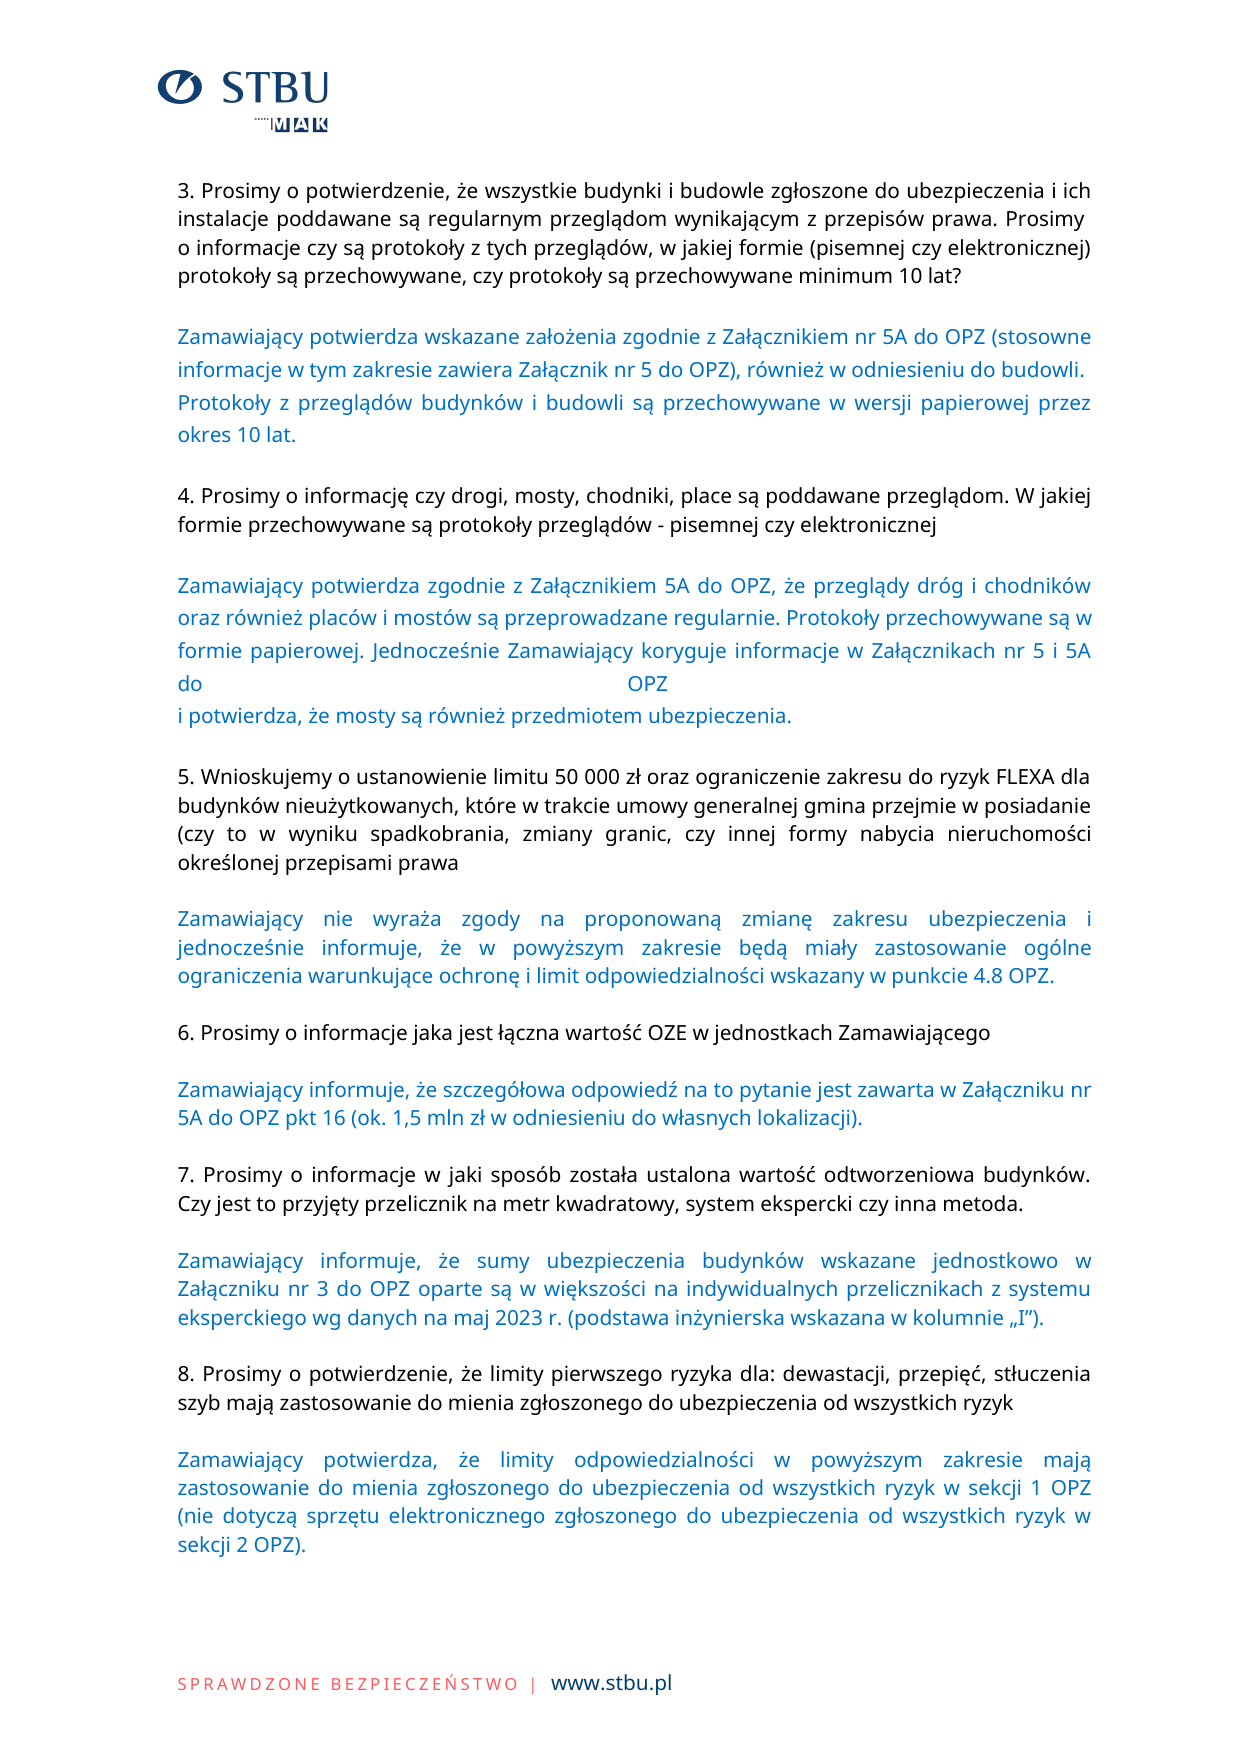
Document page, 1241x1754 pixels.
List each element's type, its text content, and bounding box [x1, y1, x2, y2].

text Zamawiający potwierdza wskazane założenia zgodnie z Załącznikiem nr 5A do OPZ (stosowne informacje w tym zakresie zawiera Załącznik nr 5 do OPZ), również w odniesieniu do budowli. [177, 322, 1092, 383]
text 3. Prosimy o potwierdzenie, że wszystkie budynki i budowle zgłoszone do ubezpieczenia i ich instalacje poddawane są regularnym przeglądom wynikającym z przepisów prawa. Prosimy o informacje czy są protokoły z tych przeglądów, w jakiej formie (pisemnej czy elektronicznej) protokoły są przechowywane, czy protokoły są przechowywane minimum 10 lat? [177, 176, 1092, 290]
text Protokoły z przeglądów budynków i budowli są przechowywane w wersji papierowej przez okres 10 lat. [177, 388, 1092, 449]
text 5. Wnioskujemy o ustanowienie limitu 50 000 zł oraz ograniczenie zakresu do ryzyk FLEXA dla budynków nieużytkowanych, które w trakcie umowy generalnej gmina przejmie w posiadanie (czy to w wyniku spadkobrania, zmiany granic, czy innej formy nabycia nieruchomości określonej przepisami prawa [177, 762, 1092, 876]
text 6. Prosimy o informacje jaka jest łączna wartość OZE w jednostkach Zamawiającego [177, 1018, 1092, 1047]
text Zamawiający potwierdza zgodnie z Załącznikiem 5A do OPZ, że przeglądy dróg i chodników oraz również placów i mostów są przeprowadzane regularnie. Protokoły przechowywane są w formie papierowej. Jednocześnie Zamawiający koryguje informacje w Załącznikach nr 5 i 5A do OPZ i potwierdza, że mosty są również przedmiotem ubezpieczenia. [177, 571, 1092, 730]
text Zamawiający informuje, że sumy ubezpieczenia budynków wskazane jednostkowo w Załączniku nr 3 do OPZ oparte są w większości na indywidualnych przelicznikach z systemu eksperckiego wg danych na maj 2023 r. (podstawa inżynierska wskazana w kolumnie „I”). [177, 1246, 1092, 1331]
text 8. Prosimy o potwierdzenie, że limity pierwszego ryzyka dla: dewastacji, przepięć, stłuczenia szyb mają zastosowanie do mienia zgłoszonego do ubezpieczenia od wszystkich ryzyk [177, 1359, 1092, 1416]
text Zamawiający potwierdza, że limity odpowiedzialności w powyższym zakresie mają zastosowanie do mienia zgłoszonego do ubezpieczenia od wszystkich ryzyk w sekcji 1 OPZ (nie dotyczą sprzętu elektronicznego zgłoszonego do ubezpieczenia od wszystkich ryzyk w sekcji 2 OPZ). [177, 1445, 1092, 1558]
text Zamawiający nie wyraża zgody na proponowaną zmianę zakresu ubezpieczenia i jednocześnie informuje, że w powyższym zakresie będą miały zastosowanie ogólne ograniczenia warunkujące ochronę i limit odpowiedzialności wskazany w punkcie 4.8 OPZ. [177, 904, 1092, 990]
text 4. Prosimy o informację czy drogi, mosty, chodniki, place są poddawane przeglądom. W jakiej formie przechowywane są protokoły przeglądów - pisemnej czy elektronicznej [177, 481, 1092, 538]
text Zamawiający informuje, że szczegółowa odpowiedź na to pytanie jest zawarta w Załączniku nr 5A do OPZ pkt 16 (ok. 1,5 mln zł w odniesieniu do własnych lokalizacji). [177, 1075, 1092, 1132]
picture [147, 57, 338, 145]
text 7. Prosimy o informacje w jaki sposób została ustalona wartość odtworzeniowa budynków. Czy jest to przyjęty przelicznik na metr kwadratowy, system ekspercki czy inna metoda. [177, 1160, 1092, 1217]
